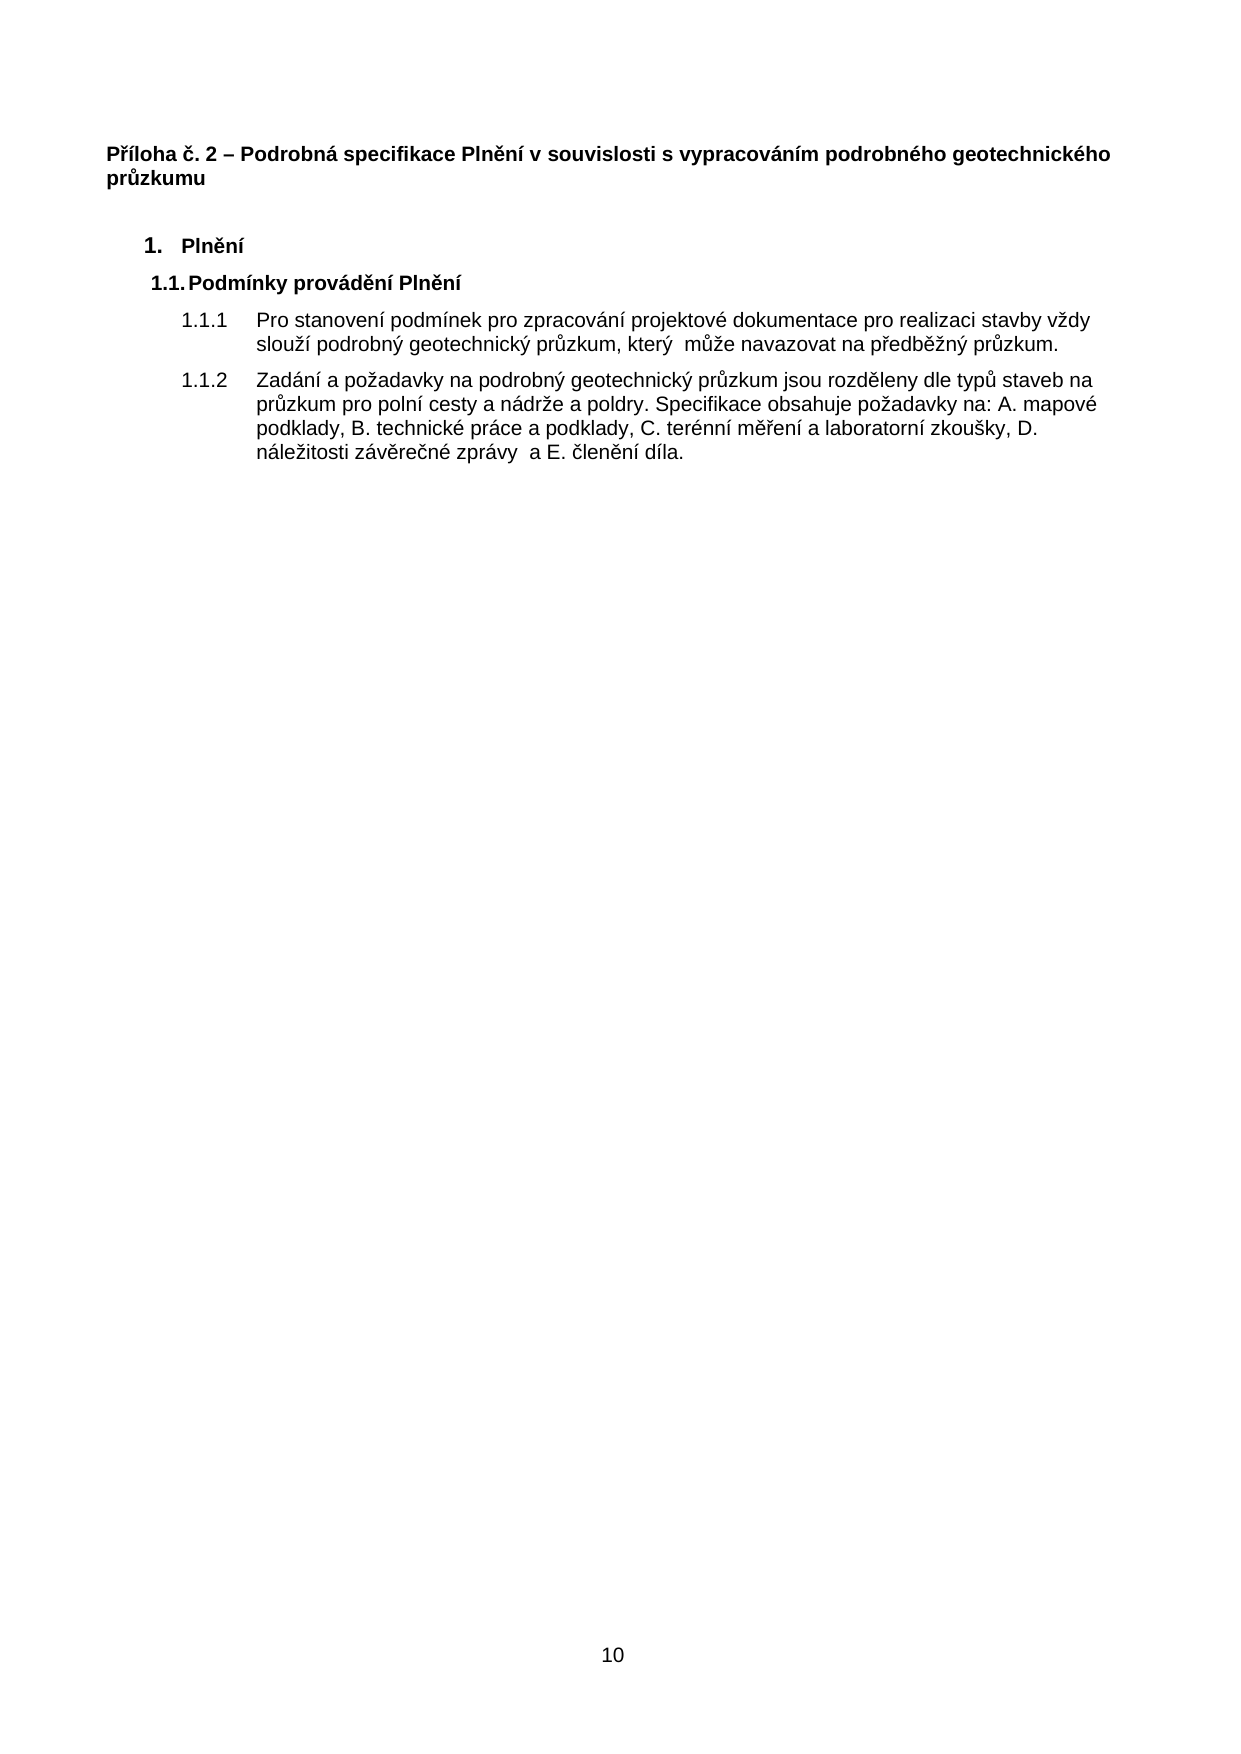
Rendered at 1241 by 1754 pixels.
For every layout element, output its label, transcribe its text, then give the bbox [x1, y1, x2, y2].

list Pro stanovení podmínek pro zpracování projektové dokumentace pro realizaci stavby vždy slouží podrobný geotechnický průzkum, který může navazovat na předběžný průzkum. [181, 308, 1119, 356]
list Podmínky provádění Plnění [151, 271, 1119, 295]
list Zadání a požadavky na podrobný geotechnický průzkum jsou rozděleny dle typů staveb na průzkum pro polní cesty a nádrže a poldry. Specifikace obsahuje požadavky na: A. mapové podklady, B. technické práce a podklady, C. terénní měření a laboratorní zkoušky, D. náležitosti závěrečné zprávy a E. členění díla. [181, 368, 1119, 464]
subtitle Příloha č. 2 – Podrobná specifikace Plnění v souvislosti s vypracováním podrobného geotechnického průzkumu [106, 142, 1119, 189]
list Plnění [144, 232, 1119, 259]
